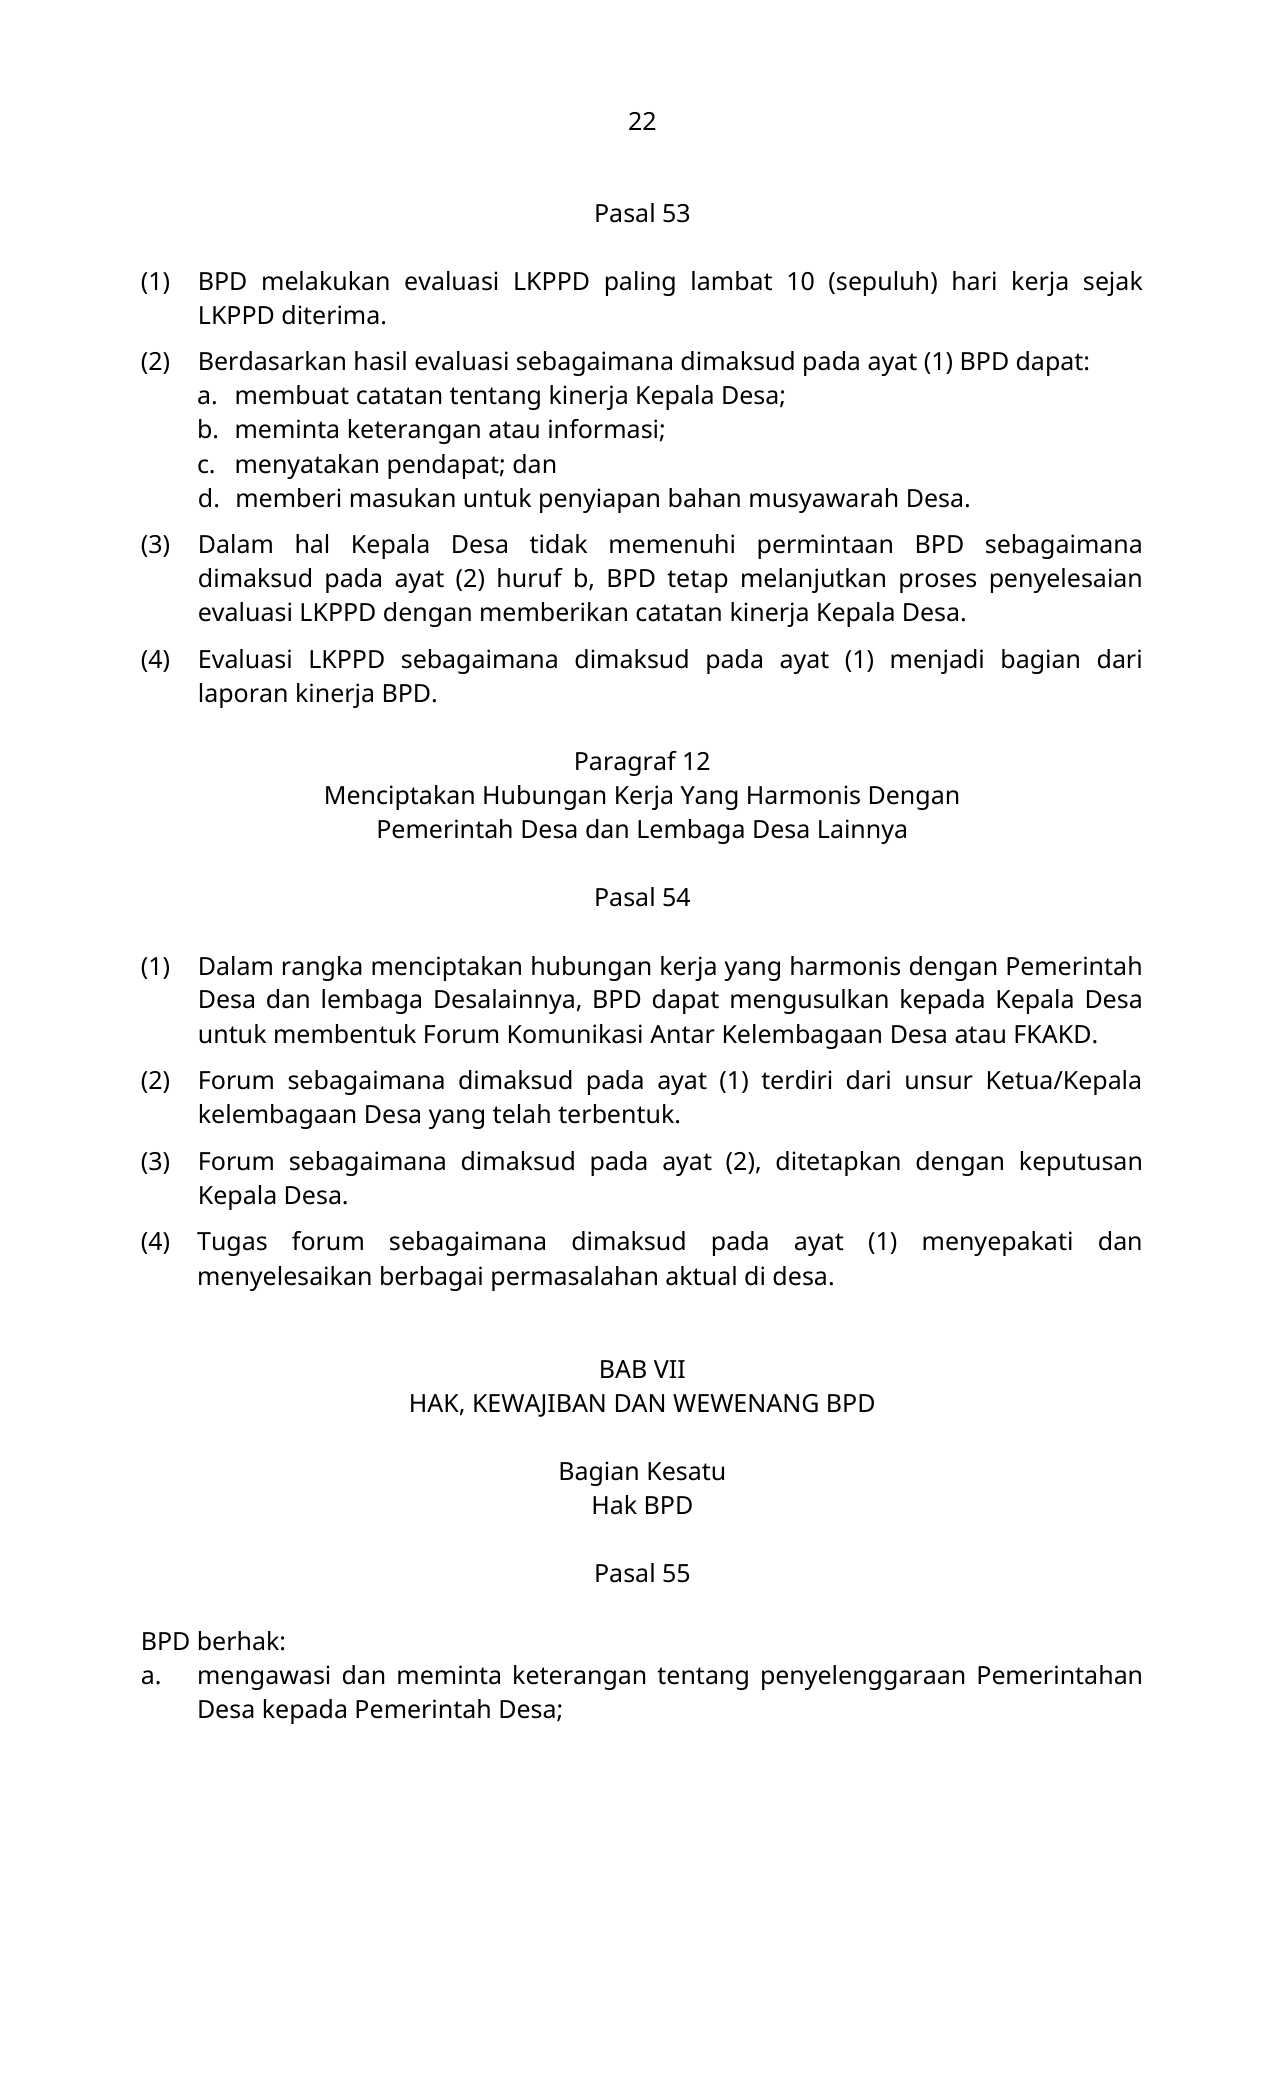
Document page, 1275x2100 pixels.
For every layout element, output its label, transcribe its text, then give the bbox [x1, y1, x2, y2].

list membuat catatan tentang kinerja Kepala Desa; [197, 378, 1144, 412]
list Dalam hal Kepala Desa tidak memenuhi permintaan BPD sebagaimana dimaksud pada ayat (2) huruf b, BPD tetap melanjutkan proses penyelesaian evaluasi LKPPD dengan memberikan catatan kinerja Kepala Desa. [141, 527, 1144, 629]
text Menciptakan Hubungan Kerja Yang Harmonis Dengan [141, 778, 1144, 812]
text HAK, KEWAJIBAN DAN WEWENANG BPD [141, 1385, 1144, 1419]
text Bagian Kesatu [141, 1453, 1144, 1487]
text Hak BPD [141, 1487, 1144, 1522]
list Berdasarkan hasil evaluasi sebagaimana dimaksud pada ayat (1) BPD dapat: [141, 344, 1144, 378]
list meminta keterangan atau informasi; [197, 412, 1144, 446]
text Pasal 53 [141, 195, 1144, 229]
list Dalam rangka menciptakan hubungan kerja yang harmonis dengan Pemerintah Desa dan lembaga Desalainnya, BPD dapat mengusulkan kepada Kepala Desa untuk membentuk Forum Komunikasi Antar Kelembagaan Desa atau FKAKD. [141, 948, 1144, 1050]
list Tugas forum sebagaimana dimaksud pada ayat (1) menyepakati dan menyelesaikan berbagai permasalahan aktual di desa. [141, 1224, 1144, 1292]
text BAB VII [141, 1351, 1144, 1385]
text BPD berhak: [141, 1624, 1144, 1658]
list Forum sebagaimana dimaksud pada ayat (1) terdiri dari unsur Ketua/Kepala kelembagaan Desa yang telah terbentuk. [141, 1063, 1144, 1131]
list mengawasi dan meminta keterangan tentang penyelenggaraan Pemerintahan Desa kepada Pemerintah Desa; [141, 1658, 1144, 1726]
text Pemerintah Desa dan Lembaga Desa Lainnya [141, 812, 1144, 846]
list BPD melakukan evaluasi LKPPD paling lambat 10 (sepuluh) hari kerja sejak LKPPD diterima. [141, 263, 1144, 332]
text Paragraf 12 [141, 744, 1144, 778]
text Pasal 55 [141, 1556, 1144, 1590]
list Forum sebagaimana dimaksud pada ayat (2), ditetapkan dengan keputusan Kepala Desa. [141, 1143, 1144, 1212]
list Evaluasi LKPPD sebagaimana dimaksud pada ayat (1) menjadi bagian dari laporan kinerja BPD. [141, 642, 1144, 710]
text Pasal 54 [141, 880, 1144, 914]
list menyatakan pendapat; dan [197, 446, 1144, 480]
list memberi masukan untuk penyiapan bahan musyawarah Desa. [198, 480, 1144, 514]
